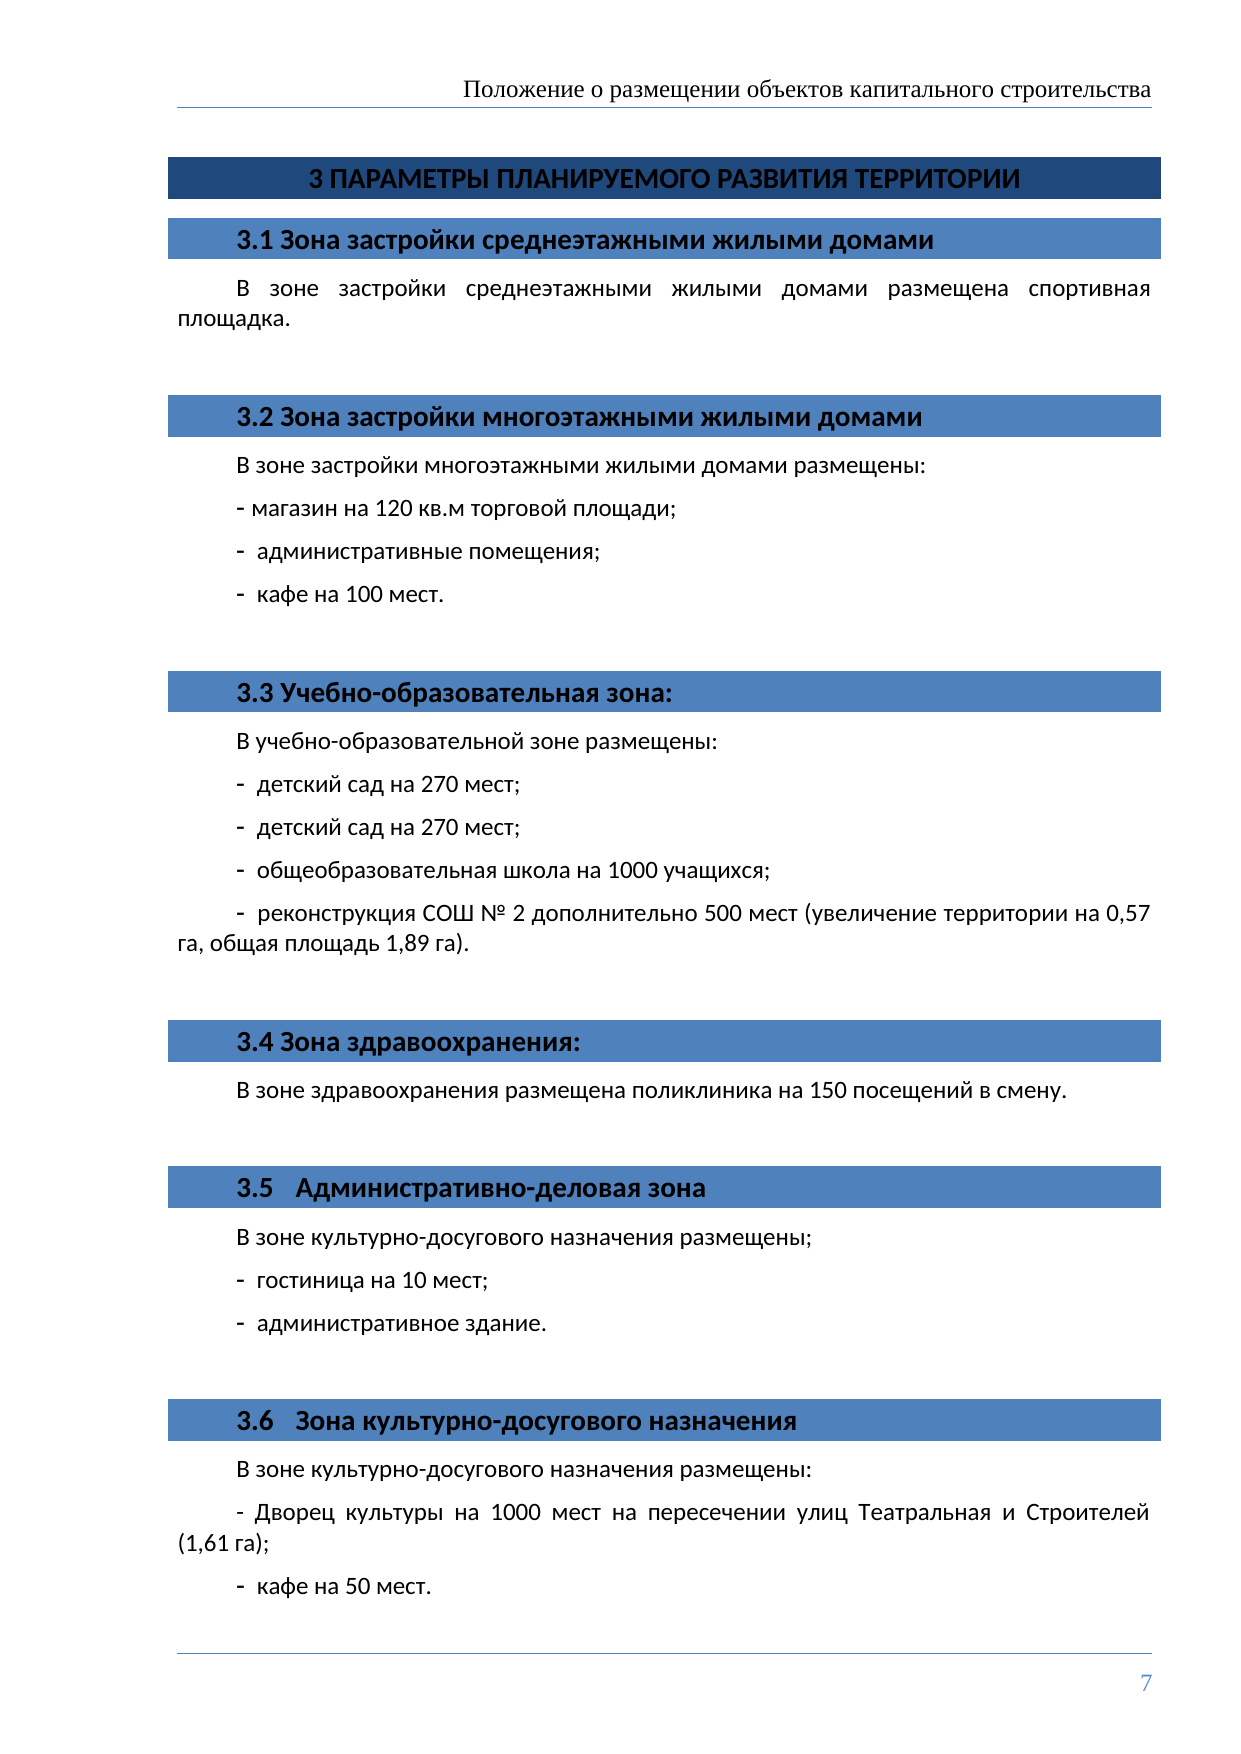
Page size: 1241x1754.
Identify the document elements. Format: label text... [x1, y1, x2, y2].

text В зоне застройки многоэтажными жилыми домами размещены: [177, 449, 1152, 480]
text В учебно-образовательной зоне размещены: [177, 725, 1152, 755]
list детский сад на 270 мест; [177, 811, 1152, 841]
subtitle Учебно-образовательная зона: [169, 672, 1160, 711]
list общеобразовательная школа на 1000 учащихся; [177, 854, 1152, 884]
list реконструкция СОШ № 2 дополнительно 500 мест (увеличение территории на 0,57 га, общая площадь 1,89 га). [177, 897, 1152, 958]
subtitle Зона застройки среднеэтажными жилыми домами [169, 219, 1160, 258]
list детский сад на 270 мест; [177, 768, 1152, 798]
subtitle Зона здравоохранения: [169, 1021, 1160, 1061]
list административное здание. [177, 1307, 1152, 1337]
text - Дворец культуры на 1000 мест на пересечении улиц Театральная и Строителей (1,61 га); [177, 1497, 1152, 1558]
list административные помещения; [177, 535, 1152, 566]
text В зоне здравоохранения размещена поликлиника на 150 посещений в смену. [177, 1074, 1152, 1105]
subtitle Зона культурно-досугового назначения [169, 1400, 1160, 1440]
list гостиница на 10 мест; [177, 1264, 1152, 1294]
subtitle Зона застройки многоэтажными жилыми домами [169, 396, 1160, 436]
text В зоне культурно-досугового назначения размещены; [177, 1221, 1152, 1251]
subtitle Административно-деловая зона [169, 1168, 1160, 1207]
text В зоне застройки среднеэтажными жилыми домами размещена спортивная площадка. [177, 272, 1152, 333]
subtitle Параметры планируемого развития территории [169, 158, 1160, 198]
text В зоне культурно-досугового назначения размещены: [177, 1453, 1152, 1484]
list магазин на 120 кв.м торговой площади; [177, 492, 1152, 523]
list кафе на 50 мест. [177, 1570, 1152, 1601]
list кафе на 100 мест. [177, 578, 1152, 609]
